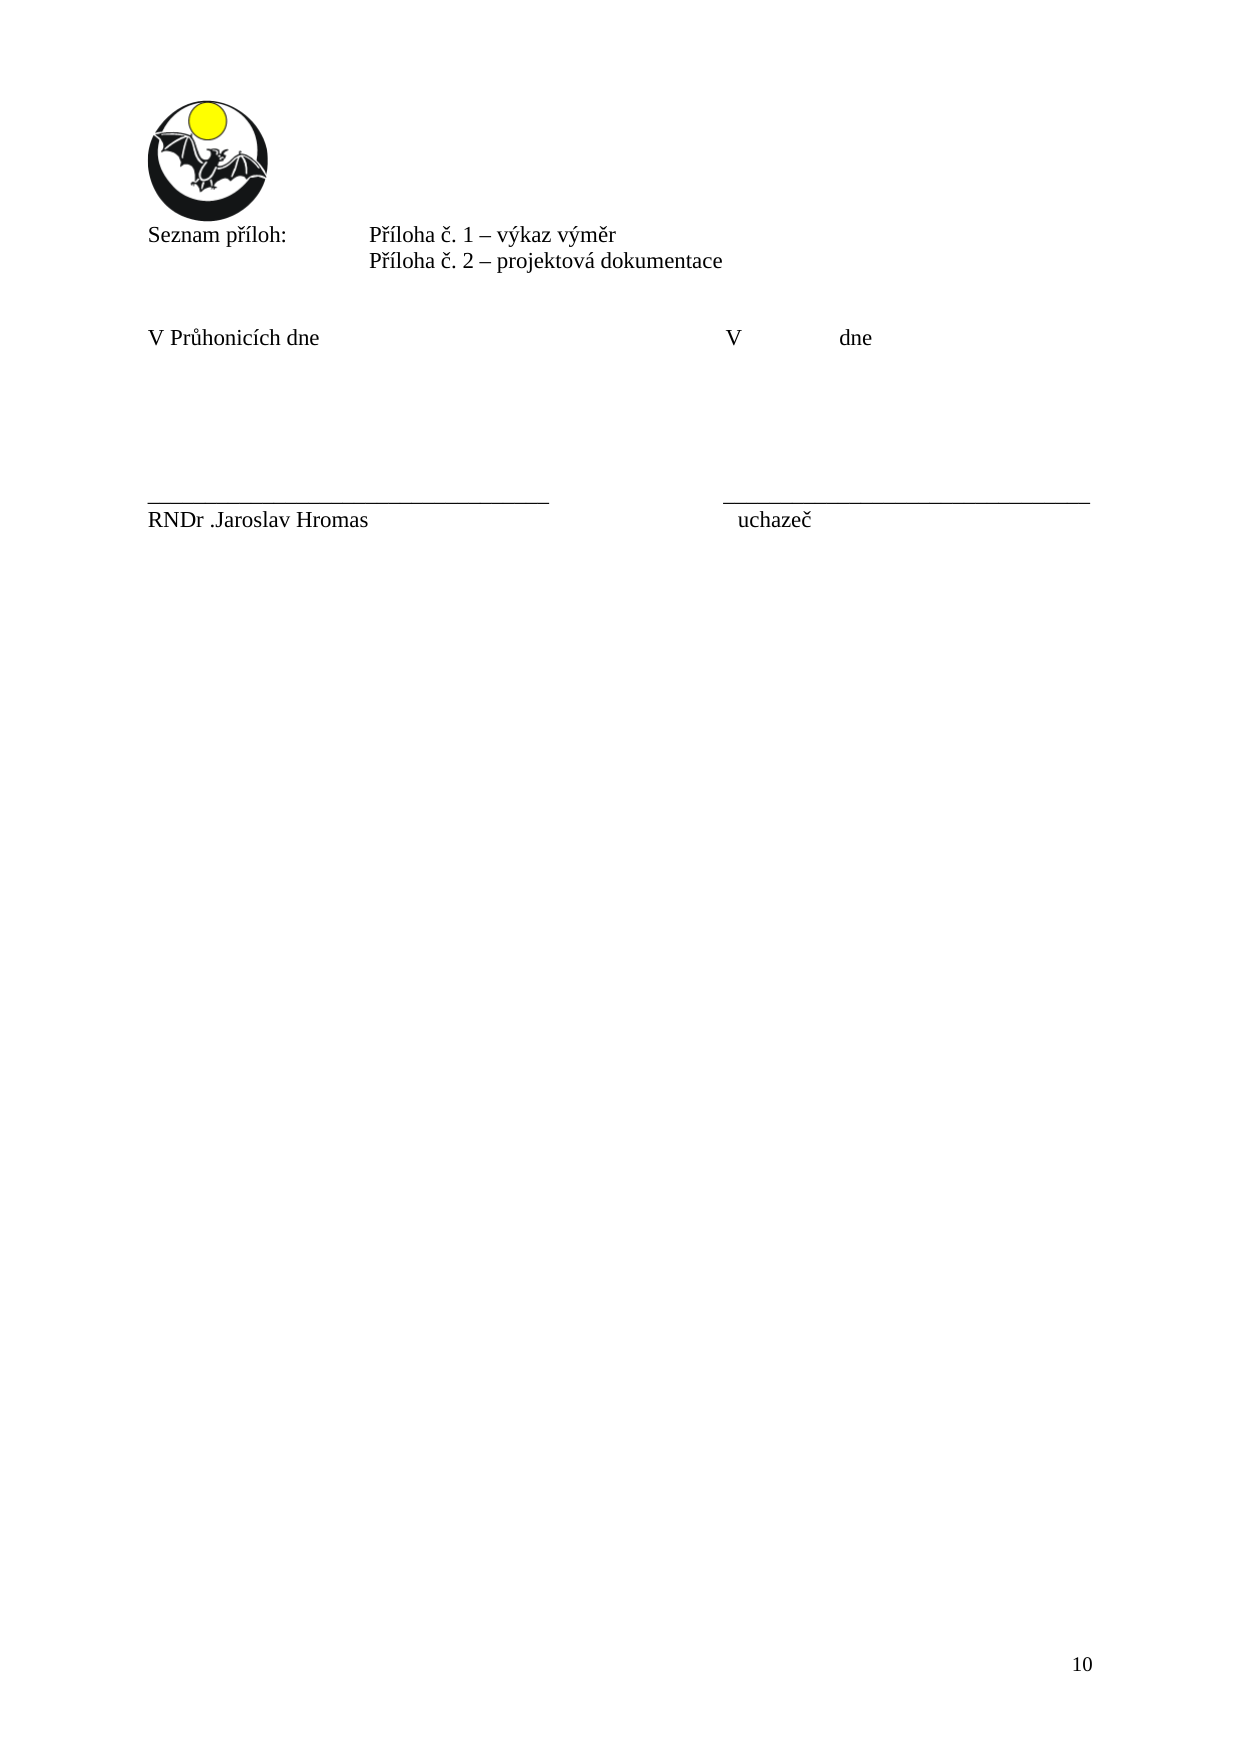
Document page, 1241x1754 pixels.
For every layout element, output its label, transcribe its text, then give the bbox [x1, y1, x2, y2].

picture [147, 100, 268, 222]
text ___________________________________ ________________________________ RNDr .Jaroslav Hromas uchazeč [148, 480, 1093, 559]
text V Průhonicích dne V dne [148, 324, 1093, 351]
text Seznam příloh: Příloha č. 1 – výkaz výměr [148, 221, 1093, 247]
text Příloha č. 2 – projektová dokumentace [148, 247, 1093, 274]
